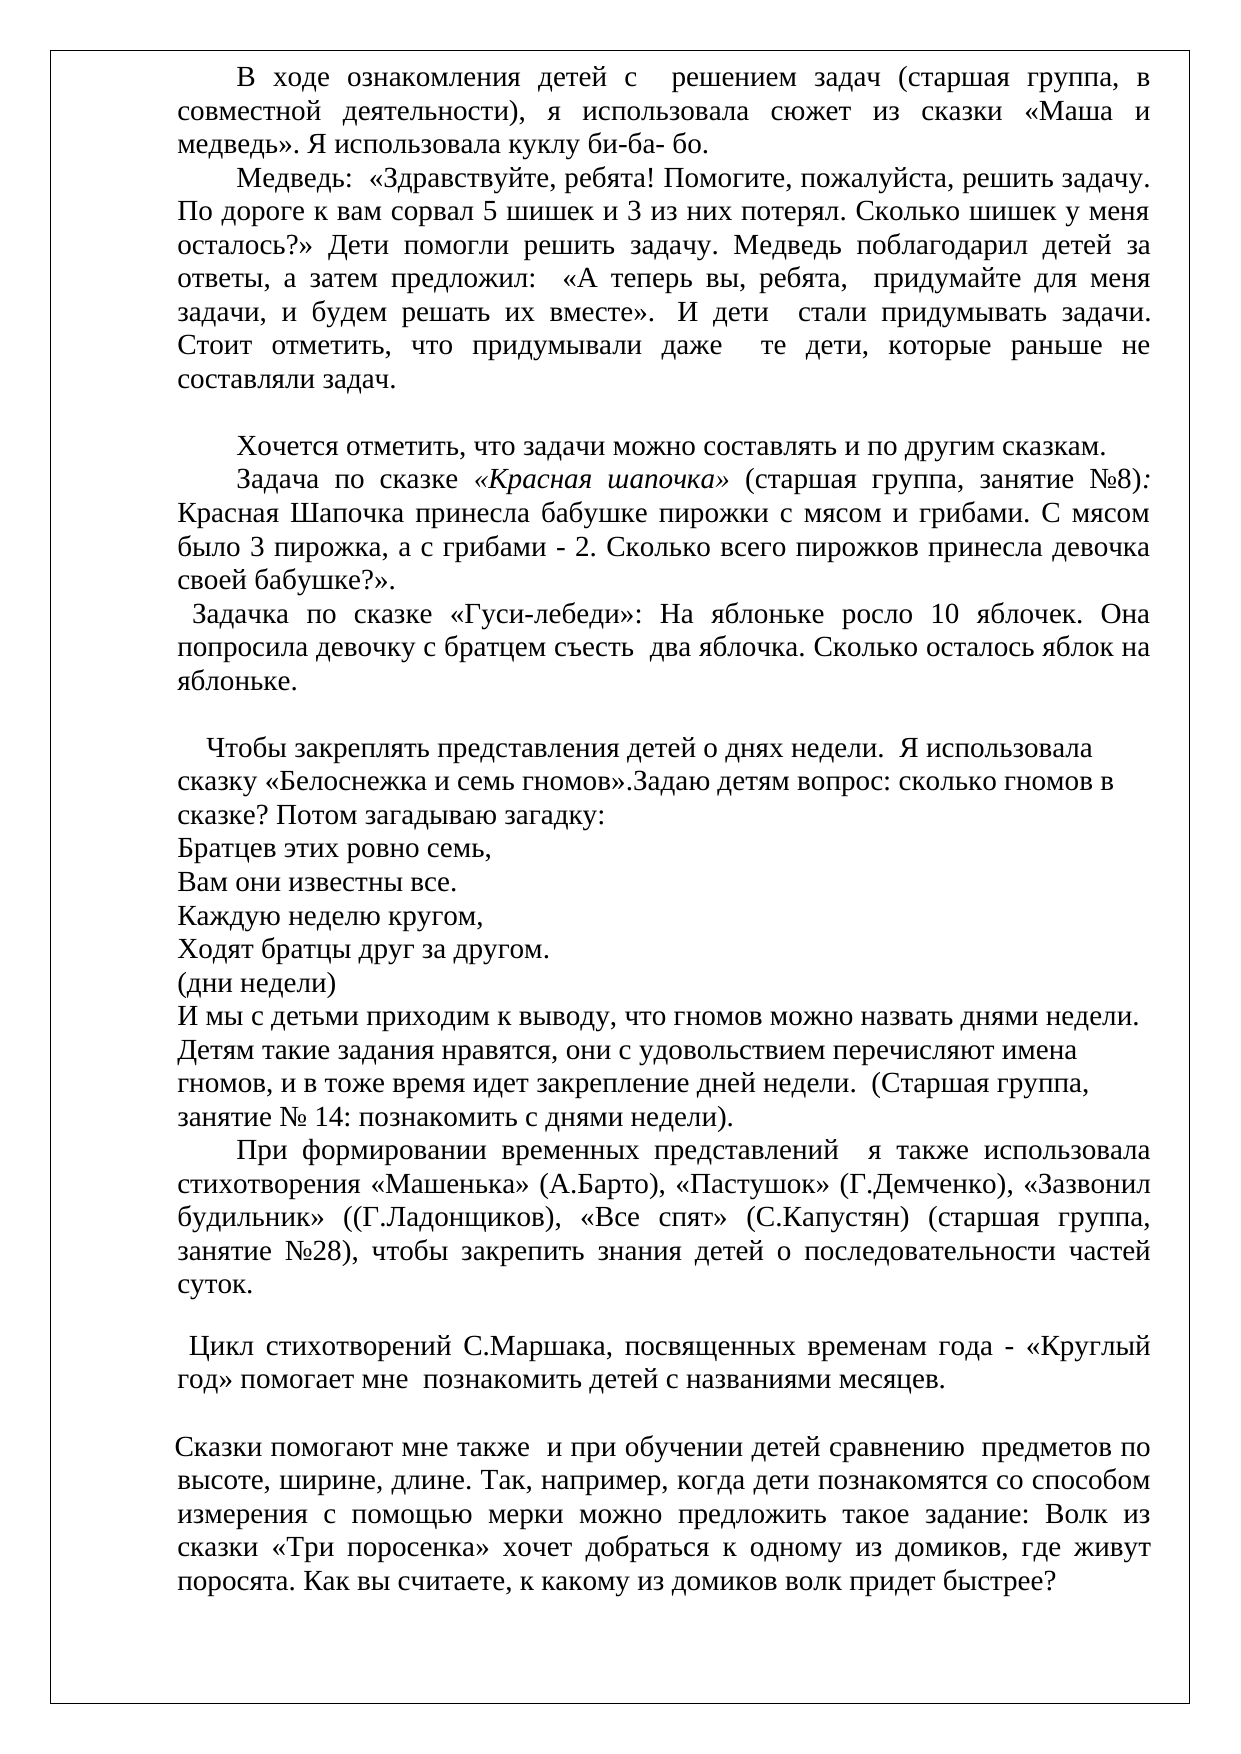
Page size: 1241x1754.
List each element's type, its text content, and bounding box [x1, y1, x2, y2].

text При формировании временных представлений я также использовала стихотворения «Машенька» (А.Барто), «Пастушок» (Г.Демченко), «Зазвонил будильник» ((Г.Ладонщиков), «Все спят» (С.Капустян) (старшая группа, занятие №28), чтобы закрепить знания детей о последовательности частей суток. [177, 1132, 1152, 1300]
text В ходе ознакомления детей с решением задач (старшая группа, в совместной деятельности), я использовала сюжет из сказки «Маша и медведь». Я использовала куклу би-ба- бо. [177, 59, 1152, 160]
text (дни недели) [177, 965, 1152, 998]
text Задача по сказке «Красная шапочка» (старшая группа, занятие №8): Красная Шапочка принесла бабушке пирожки с мясом и грибами. С мясом было 3 пирожка, а с грибами - 2. Сколько всего пирожков принесла девочка своей бабушке?». [177, 462, 1152, 596]
text И мы с детьми приходим к выводу, что гномов можно назвать днями недели. Детям такие задания нравятся, они с удовольствием перечисляют имена гномов, и в тоже время идет закрепление дней недели. (Старшая группа, занятие № 14: познакомить с днями недели). [177, 998, 1152, 1132]
text Каждую неделю кругом, [177, 898, 1152, 931]
text Ходят братцы друг за другом. [177, 931, 1152, 965]
text Цикл стихотворений С.Маршака, посвященных временам года - «Круглый год» помогает мне познакомить детей с названиями месяцев. [177, 1328, 1152, 1395]
text Хочется отметить, что задачи можно составлять и по другим сказкам. [177, 428, 1152, 462]
text Медведь: «Здравствуйте, ребята! Помогите, пожалуйста, решить задачу. По дороге к вам сорвал 5 шишек и 3 из них потерял. Сколько шишек у меня осталось?» Дети помогли решить задачу. Медведь поблагодарил детей за ответы, а затем предложил: «А теперь вы, ребята, придумайте для меня задачи, и будем решать их вместе». И дети стали придумывать задачи. Стоит отметить, что придумывали даже те дети, которые раньше не составляли задач. [177, 160, 1152, 394]
text Задачка по сказке «Гуси-лебеди»: На яблоньке росло 10 яблочек. Она попросила девочку с братцем съесть два яблочка. Сколько осталось яблок на яблоньке. [177, 596, 1152, 696]
text Сказки помогают мне также и при обучении детей сравнению предметов по высоте, ширине, длине. Так, например, когда дети познакомятся со способом измерения с помощью мерки можно предложить такое задание: Волк из сказки «Три поросенка» хочет добраться к одному из домиков, где живут поросята. Как вы считаете, к какому из домиков волк придет быстрее? [174, 1429, 1152, 1596]
text Братцев этих ровно семь, [177, 831, 1152, 864]
text Вам они известны все. [177, 864, 1152, 898]
text Чтобы закреплять представления детей о днях недели. Я использовала сказку «Белоснежка и семь гномов».Задаю детям вопрос: сколько гномов в сказке? Потом загадываю загадку: [177, 730, 1152, 831]
